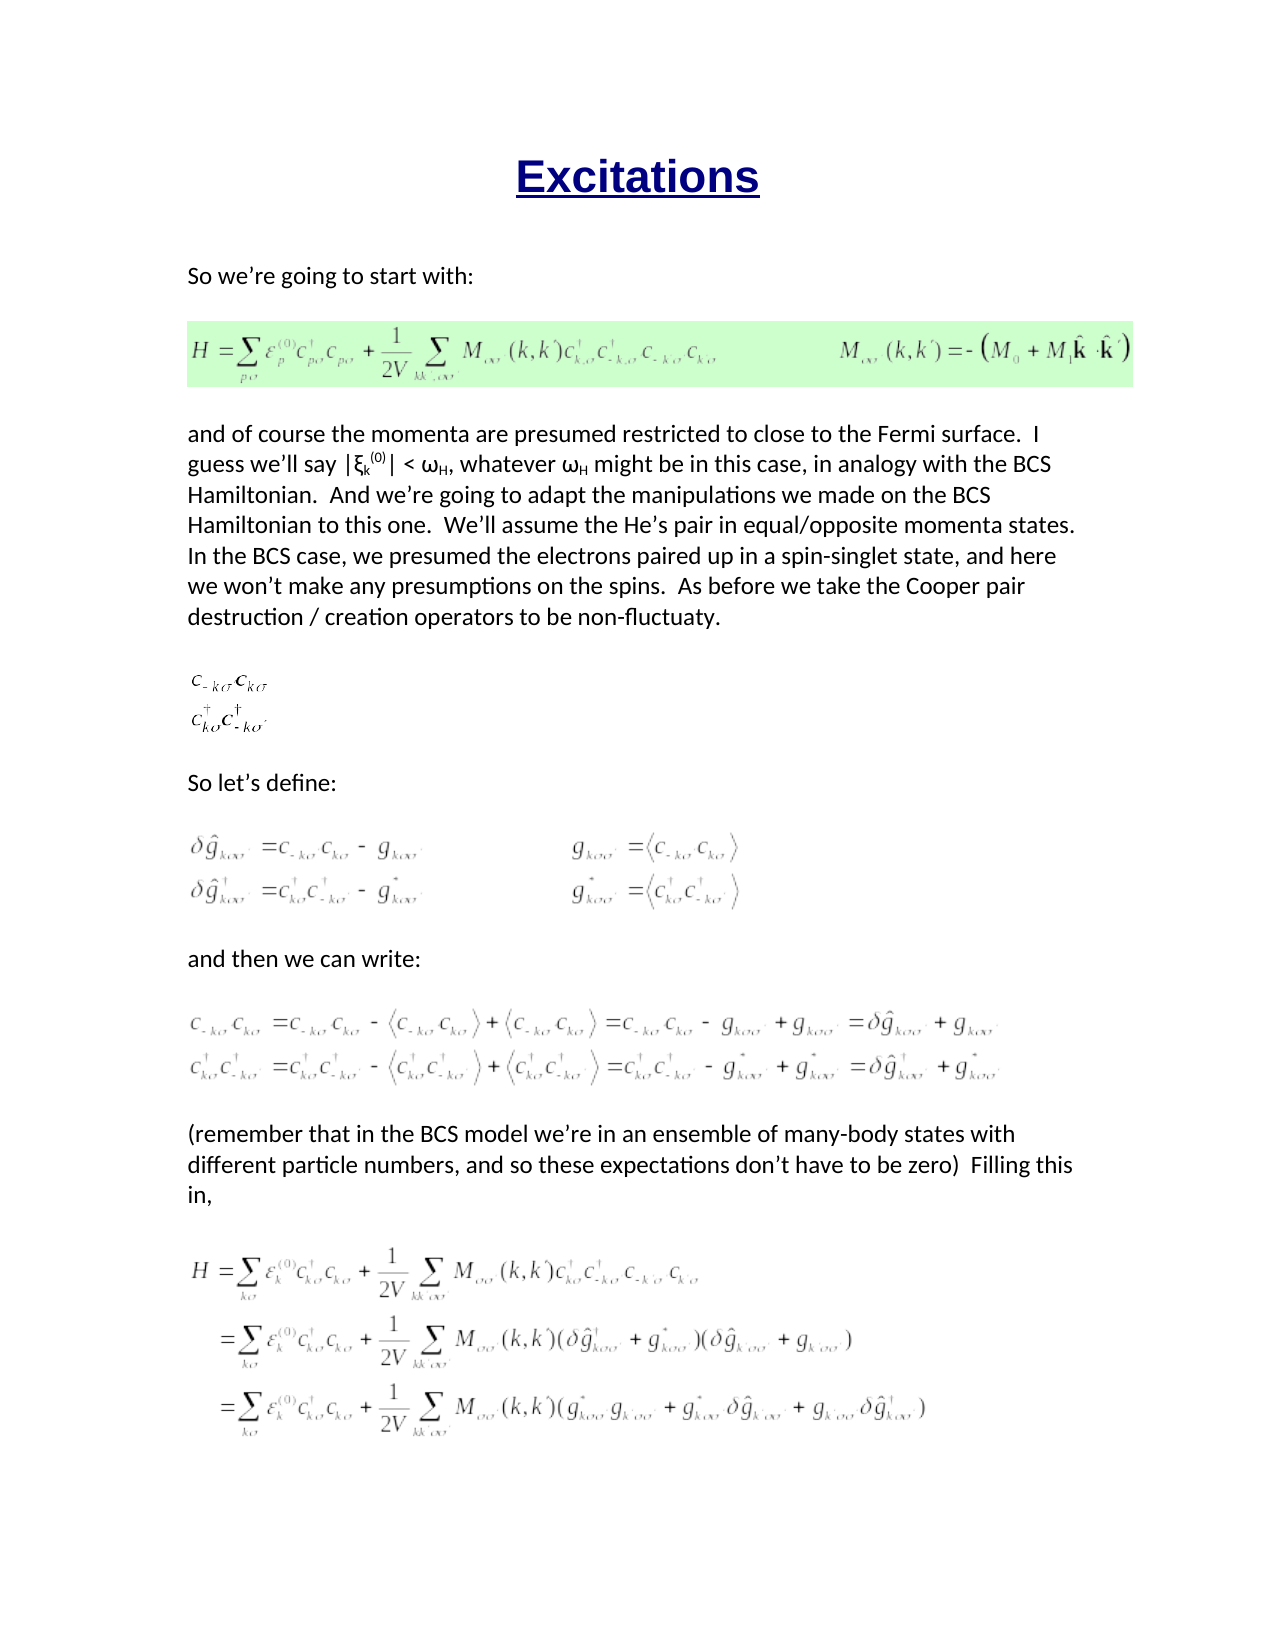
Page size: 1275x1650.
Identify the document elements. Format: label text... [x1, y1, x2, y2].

text So we’re going to start with: [187, 260, 1087, 291]
text So let’s define: [187, 767, 1087, 798]
text (remember that in the BCS model we’re in an ensemble of many-body states with different particle numbers, and so these expectations don’t have to be zero) Filling this in, [187, 1119, 1087, 1210]
text and of course the momenta are presumed restricted to close to the Fermi surface. I guess we’ll say |ξk(0)| < ωH, whatever ωH might be in this case, in analogy with the BCS Hamiltonian. And we’re going to adapt the manipulations we made on the BCS Hamiltonian to this one. We’ll assume the He’s pair in equal/opposite momenta states. In the BCS case, we presumed the electrons paired up in a spin-singlet state, and here we won’t make any presumptions on the spins. As before we take the Cooper pair destruction / creation operators to be non-fluctuaty. [187, 418, 1087, 631]
text and then we can write: [187, 943, 1087, 973]
text Excitations [187, 150, 1087, 203]
